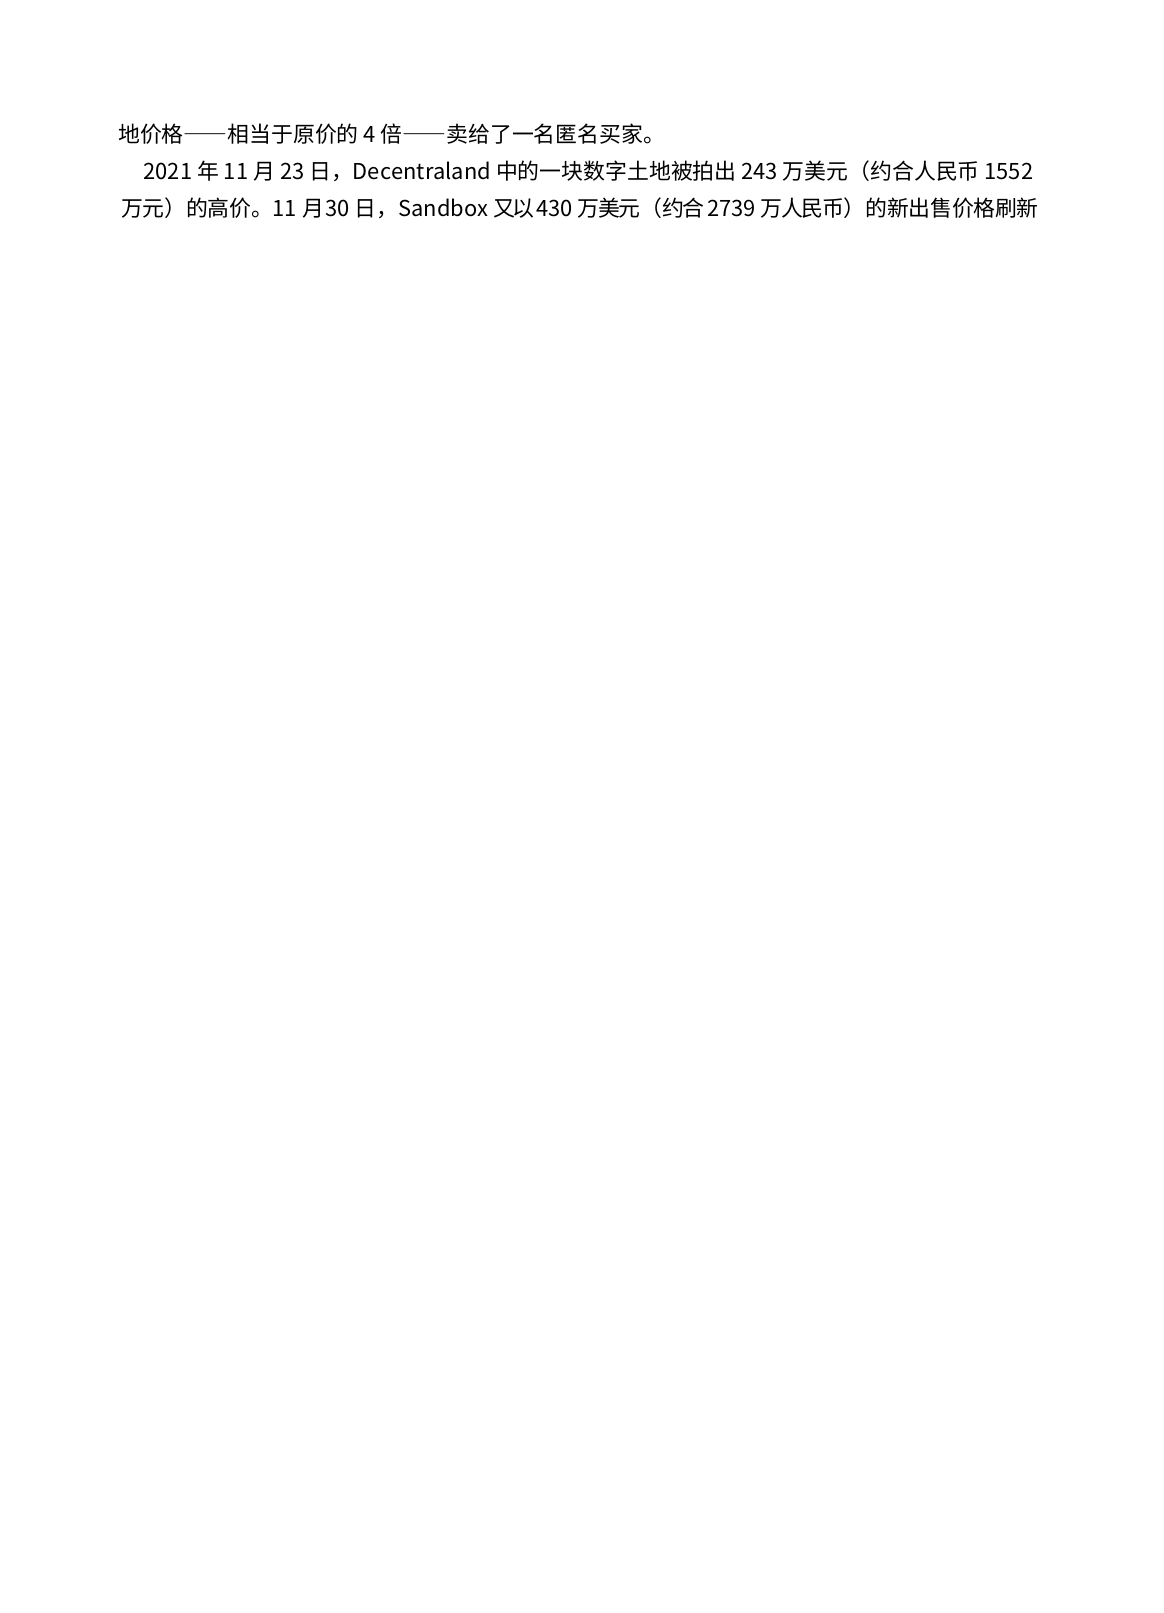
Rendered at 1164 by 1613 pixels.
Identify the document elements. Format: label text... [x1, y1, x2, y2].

text 万元）的高价。11 月 30 日，Sandbox 又以 430 万美元（约合 2739 万人民币）的新出售价格刷新 [96, 191, 1039, 222]
text 地价格——相当于原价的 4 倍——卖给了一名匿名买家。 [118, 117, 1070, 148]
text 2021 年 11 月 23 日，Decentraland 中的一块数字土地被拍出 243 万美元（约合人民币 1552 [96, 154, 1033, 186]
